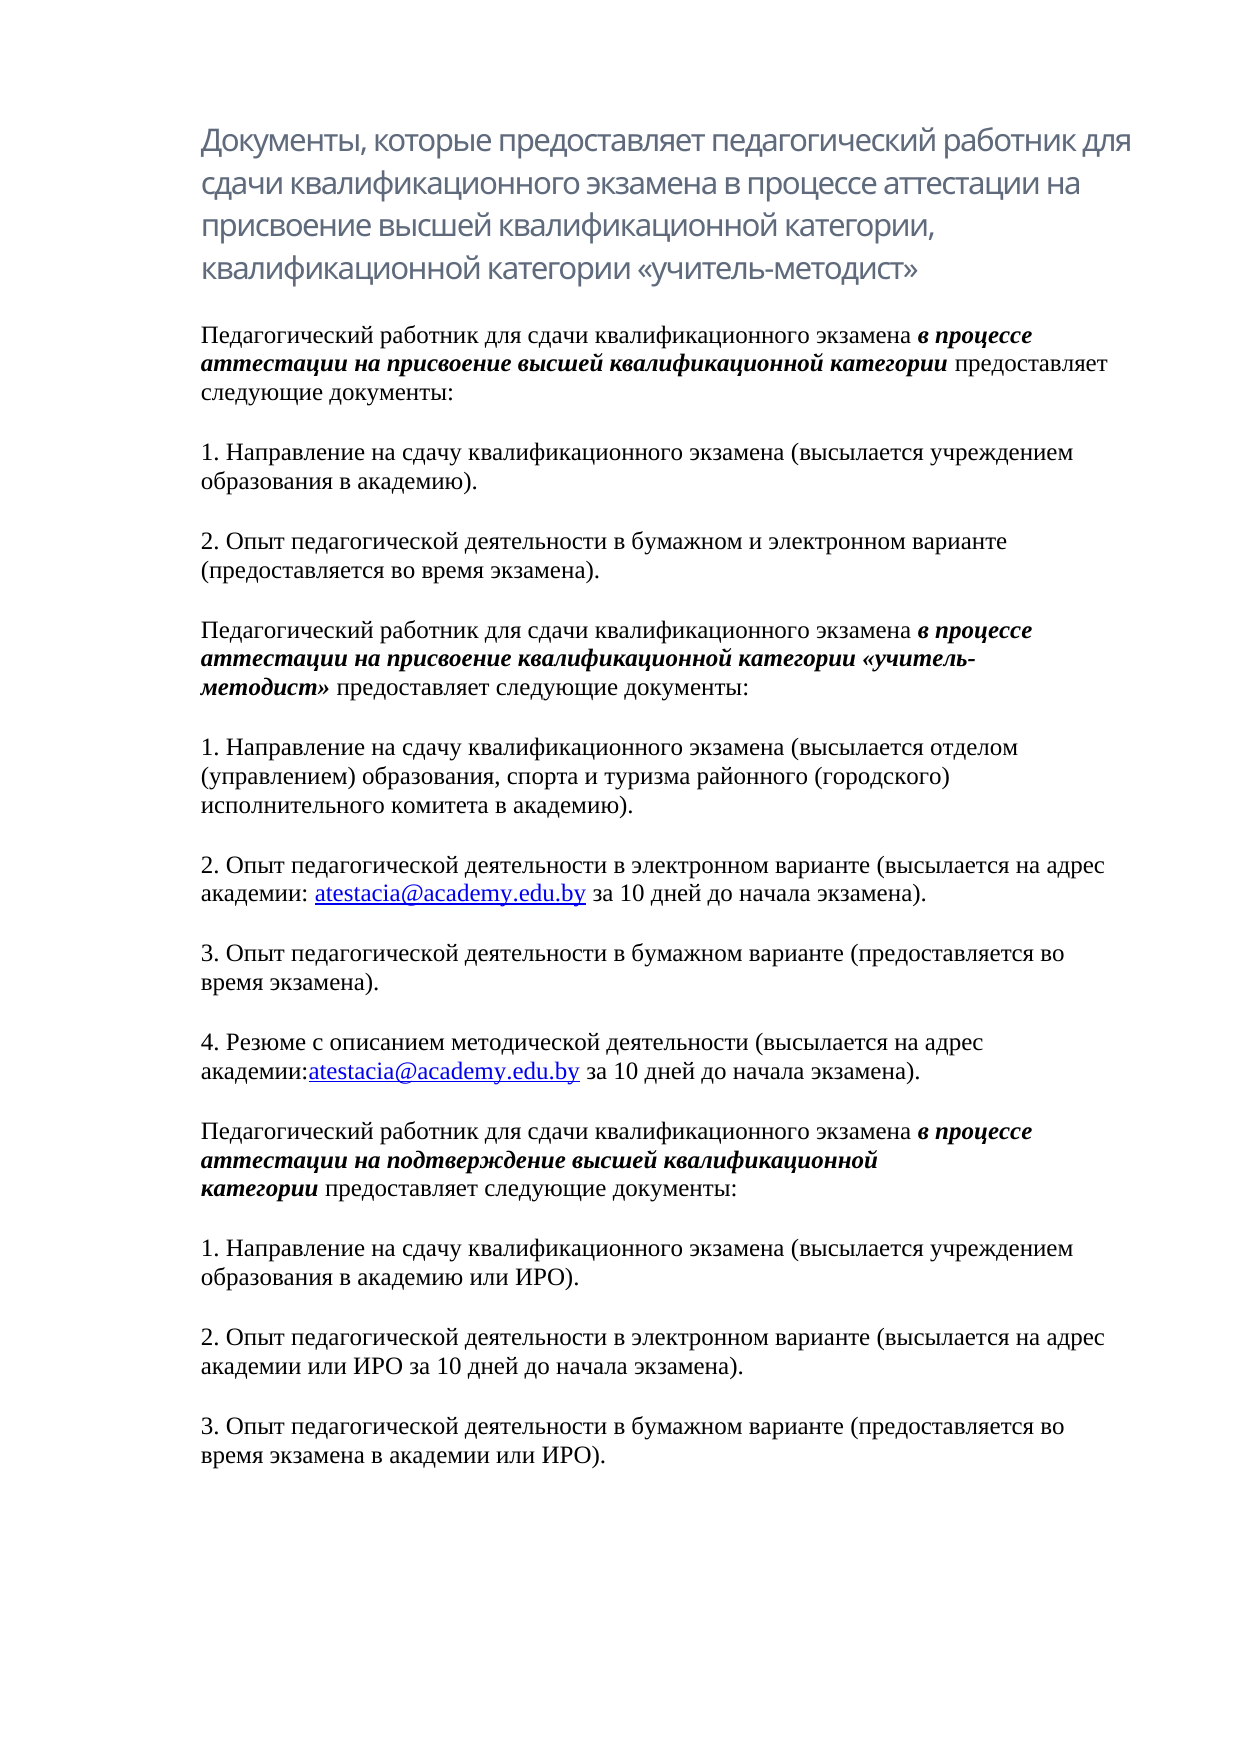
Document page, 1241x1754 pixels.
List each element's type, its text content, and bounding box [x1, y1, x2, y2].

text 1. Направление на сдачу квалификационного экзамена (высылается учреждением образования в академию или ИРО). [201, 1233, 1128, 1291]
text Педагогический работник для сдачи квалификационного экзамена в процессе аттестации на присвоение квалификационной категории «учитель-методист» предоставляет следующие документы: [201, 615, 1128, 701]
text 3. Опыт педагогической деятельности в бумажном варианте (предоставляется во время экзамена). [201, 938, 1128, 996]
text 2. Опыт педагогической деятельности в бумажном и электронном варианте (предоставляется во время экзамена). [201, 526, 1128, 583]
text Документы, которые предоставляет педагогический работник для сдачи квалификационного экзамена в процессе аттестации на присвоение высшей квалификационной категории, квалификационной категории «учитель-методист» [201, 118, 1152, 288]
text 4. Резюме с описанием методической деятельности (высылается на адрес академии:atestacia@academy.edu.by за 10 дней до начала экзамена). [201, 1027, 1128, 1085]
text 1. Направление на сдачу квалификационного экзамена (высылается отделом (управлением) образования, спорта и туризма районного (городского) исполнительного комитета в академию). [201, 732, 1128, 818]
text 3. Опыт педагогической деятельности в бумажном варианте (предоставляется во время экзамена в академии или ИРО). [201, 1411, 1128, 1468]
text 2. Опыт педагогической деятельности в электронном варианте (высылается на адрес академии: atestacia@academy.edu.by за 10 дней до начала экзамена). [201, 850, 1128, 907]
text Педагогический работник для сдачи квалификационного экзамена в процессе аттестации на присвоение высшей квалификационной категории предоставляет следующие документы: [201, 320, 1128, 406]
text 1. Направление на сдачу квалификационного экзамена (высылается учреждением образования в академию). [201, 437, 1128, 495]
text Педагогический работник для сдачи квалификационного экзамена в процессе аттестации на подтверждение высшей квалификационной категории предоставляет следующие документы: [201, 1116, 1128, 1202]
text 2. Опыт педагогической деятельности в электронном варианте (высылается на адрес академии или ИРО за 10 дней до начала экзамена). [201, 1322, 1128, 1380]
